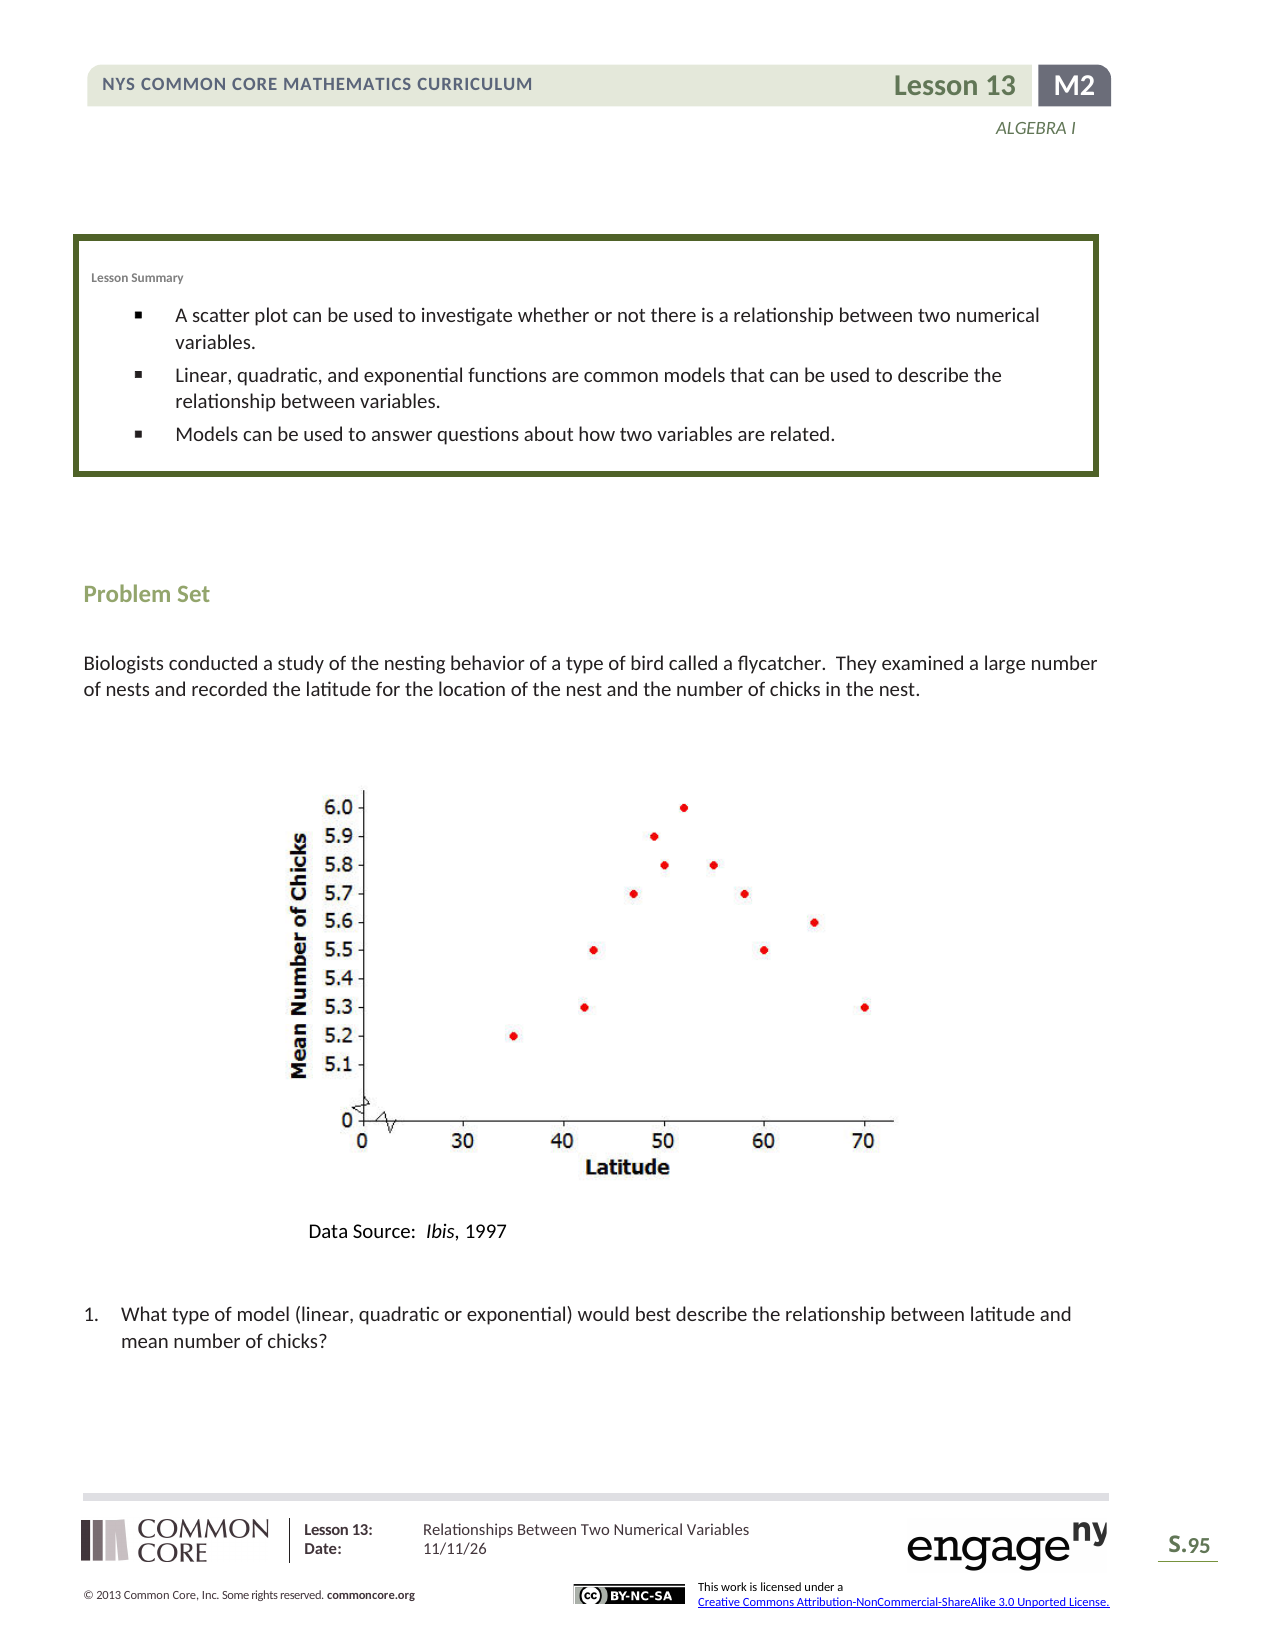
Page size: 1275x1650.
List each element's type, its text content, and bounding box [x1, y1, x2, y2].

list What type of model (linear, quadratic or exponential) would best describe the relationship between latitude and mean number of chicks? [83, 1301, 1108, 1353]
text Data Source: Ibis, 1997 [233, 1218, 1108, 1244]
picture [274, 765, 918, 1194]
text Biologists conducted a study of the nesting behavior of a type of bird called a flycatcher. They examined a large number of nests and recorded the latitude for the location of the nest and the number of chicks in the nest. [83, 650, 1108, 702]
picture [906, 1518, 1107, 1573]
picture [572, 1584, 685, 1604]
picture [81, 1517, 269, 1562]
text Problem Set [83, 579, 1108, 608]
